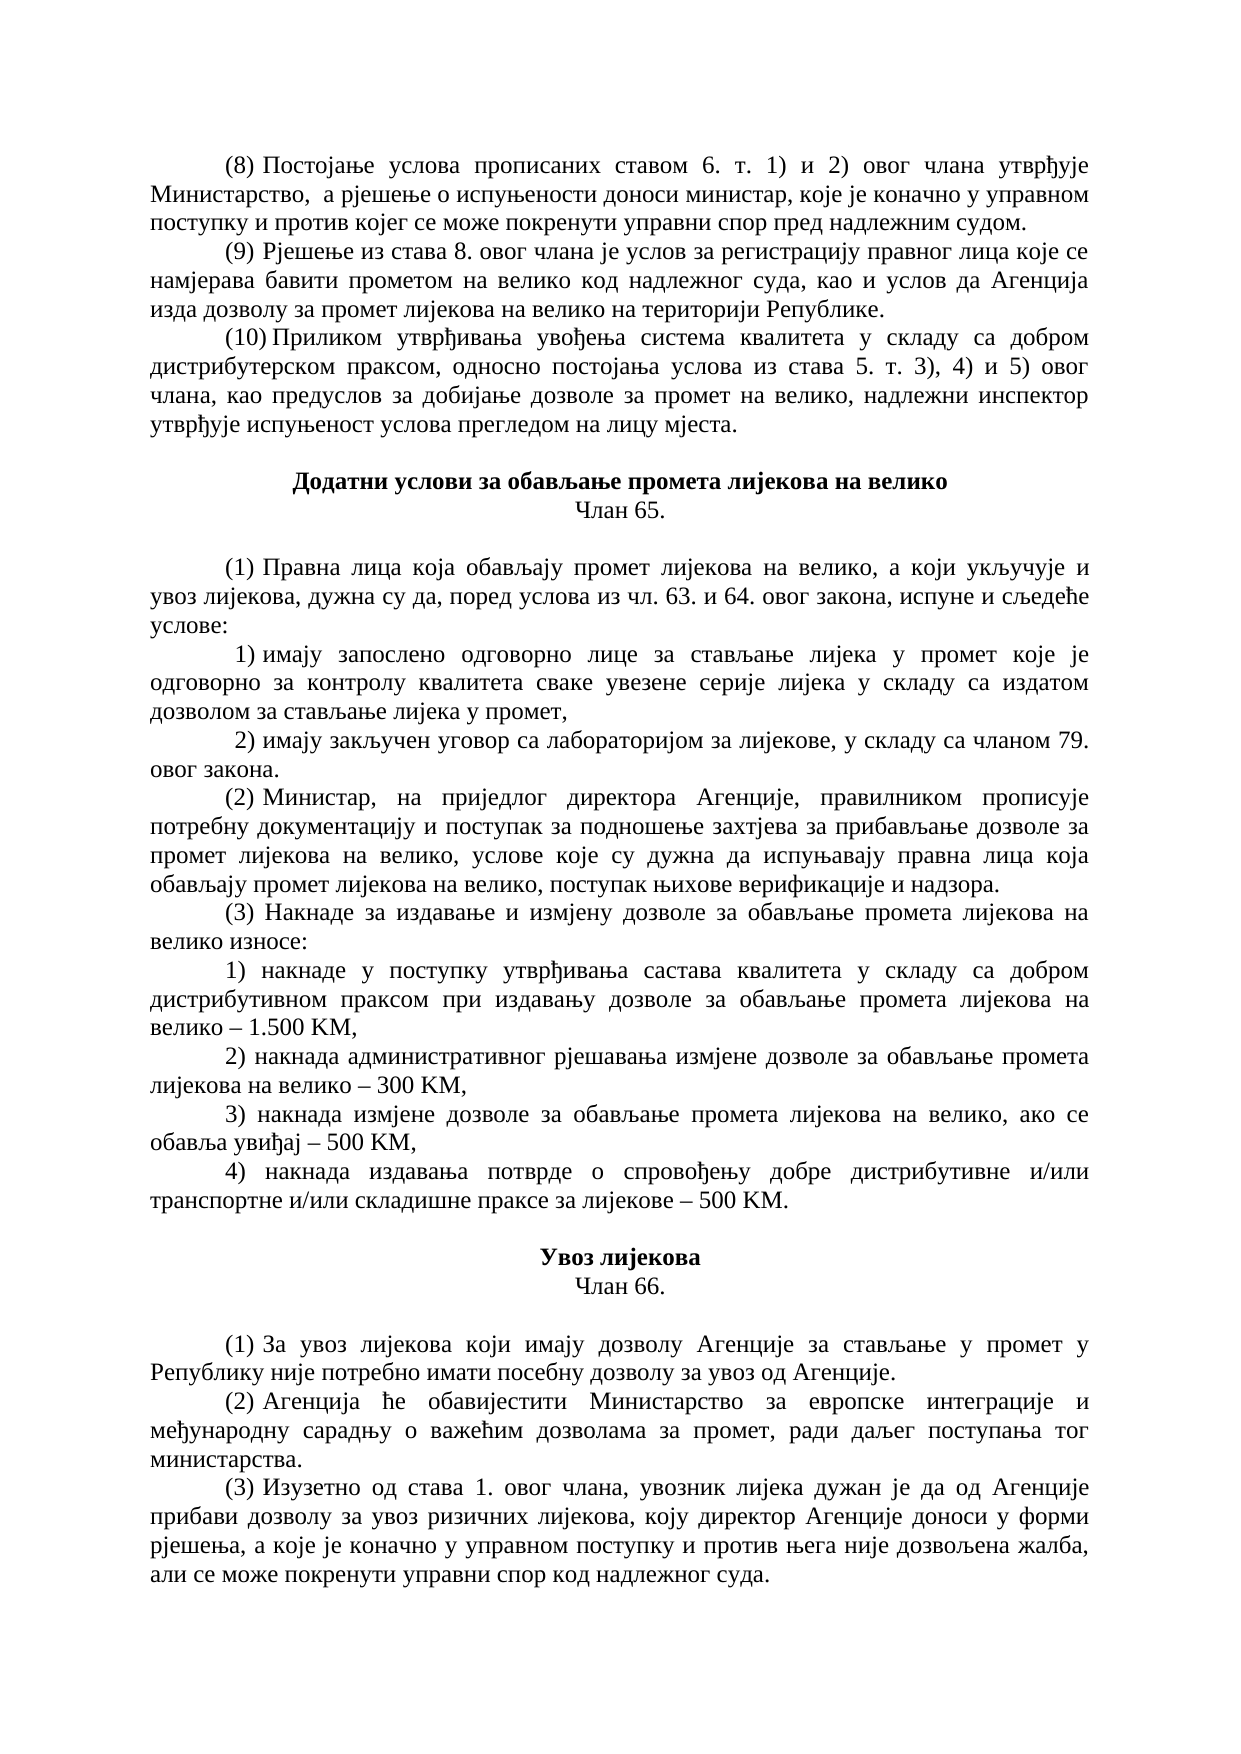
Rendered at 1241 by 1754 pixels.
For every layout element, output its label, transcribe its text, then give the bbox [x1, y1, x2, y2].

text 3) накнада измјене дозволе за обављање промета лијекова на велико, ако се обавља увиђај – 500 KM, [150, 1099, 1090, 1156]
text (10) Приликом утврђивања увођења система квалитета у складу са добром дистрибутерском праксом, односно постојања услова из става 5. т. 3), 4) и 5) овог члана, као предуслов за добијање дозволе за промет на велико, надлежни инспектор утврђује испуњеност услова прегледом на лицу мјеста. [150, 322, 1090, 437]
text Увоз лијекова [150, 1242, 1090, 1271]
text (1) Правна лица која обављају промет лијекова на велико, а који укључује и увоз лијекова, дужна су да, поред услова из чл. 63. и 64. овог закона, испуне и сљедеће услове: [150, 552, 1090, 639]
text 2) накнада административног рјешавања измјене дозволе за обављање промета лијекова на велико – 300 KM, [150, 1041, 1090, 1099]
text 2) имају закључен уговор са лабораторијом за лијекове, у складу са чланом 79. овог закона. [150, 725, 1090, 782]
text (2) Министар, на приједлог директора Агенције, правилником прописује потребну документацију и поступак за подношење захтјева за прибављање дозволе за промет лијекова на велико, услове које су дужна да испуњавају правна лица која обављају промет лијекова на велико, поступак њихове верификације и надзора. [150, 782, 1090, 897]
text 1) имају запослено одговорно лице за стављање лијека у промет које је одговорно за контролу квалитета сваке увезене серије лијека у складу са издатом дозволом за стављање лијека у промет, [150, 639, 1090, 725]
list Агенција ће обавијестити Министарство за европске интеграције и међународну сарадњу о важећим дозволама за промет, ради даљег поступања тог министарства. [150, 1386, 1090, 1472]
text (8) Постојање услова прописаних ставом 6. т. 1) и 2) овог члана утврђује Министарство, а рјешење о испуњености доноси министар, које је коначно у управном поступку и против којег се може покренути управни спор пред надлежним судом. [150, 150, 1090, 236]
text 4) накнада издавања потврде о спровођењу добре дистрибутивне и/или транспортне и/или складишне праксе за лијекове – 500 KM. [150, 1156, 1090, 1214]
text Члан 65. [150, 495, 1090, 524]
text (3) Изузетно од става 1. овог члана, увозник лијека дужан је да од Агенције прибави дозволу за увоз ризичних лијекова, коју директор Агенције доноси у форми рјешења, а које је коначно у управном поступку и против њега није дозвољена жалба, али се може покренути управни спор код надлежног суда. [150, 1472, 1090, 1587]
list За увоз лијекова који имају дозволу Агенције за стављање у промет у Републику није потребно имати посебну дозволу за увоз од Агенције. [150, 1329, 1090, 1386]
text 1) накнаде у поступку утврђивања састава квалитета у складу са добром дистрибутивном праксом при издавању дозволе за обављање промета лијекова на велико – 1.500 KM, [150, 955, 1090, 1041]
text (9) Рјешење из става 8. овог члана је услов за регистрацију правног лица које се намјерава бавити прометом на велико код надлежног суда, као и услов да Агенција изда дозволу за промет лијекова на велико на територији Републике. [150, 236, 1090, 322]
text (3) Накнаде за издавање и измјену дозволе за обављање промета лијекова на велико износе: [150, 897, 1090, 955]
text Члан 66. [150, 1271, 1090, 1300]
text Додатни услови за обављање промета лијекова на велико [150, 466, 1090, 495]
